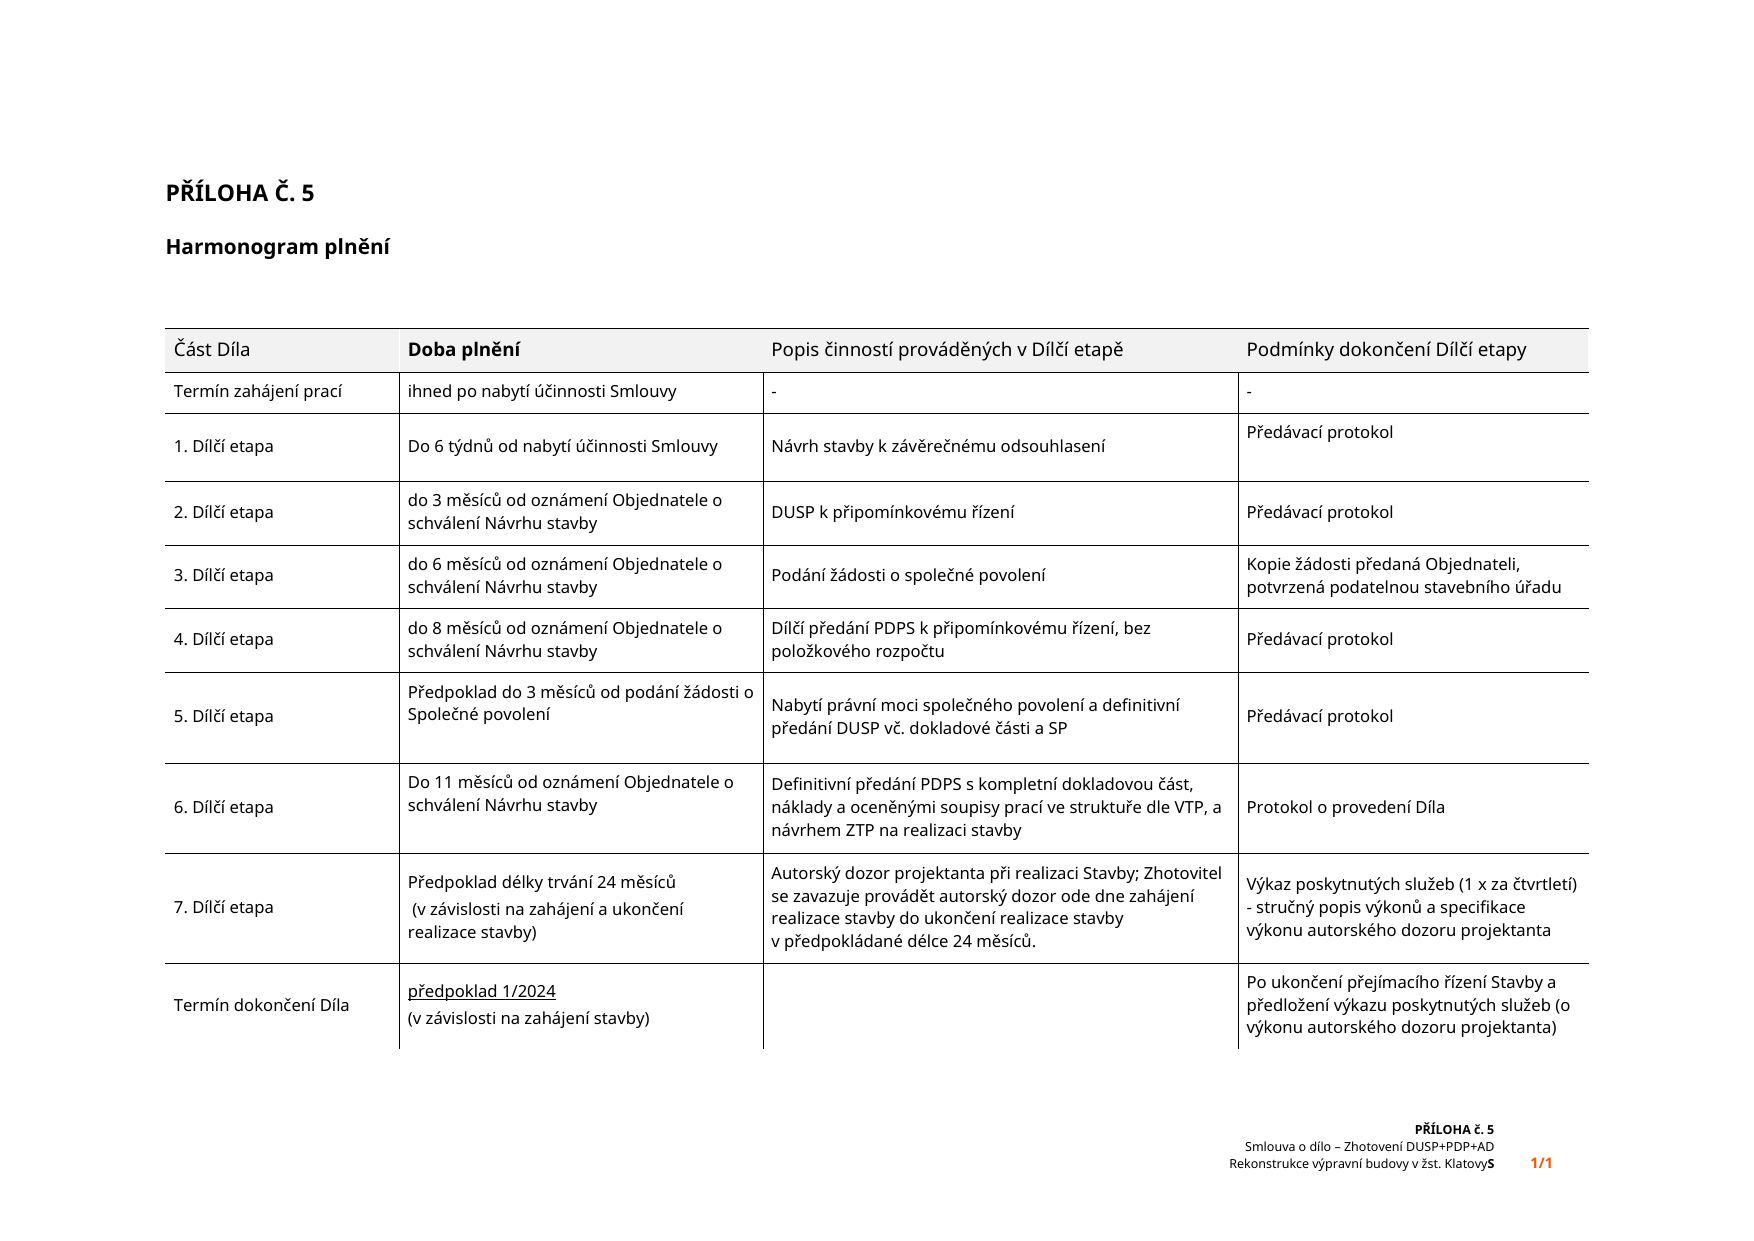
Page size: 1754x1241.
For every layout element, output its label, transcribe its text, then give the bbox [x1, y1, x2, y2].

table_header Popis činností prováděných v Dílčí etapě [763, 329, 1238, 372]
table_cell Předávací protokol [1239, 414, 1588, 481]
table_cell Autorský dozor projektanta při realizaci Stavby; Zhotovitel se zavazuje provádět autorský dozor ode dne zahájení realizace stavby do ukončení realizace stavby v předpokládané délce 24 měsíců. [764, 854, 1238, 962]
table_cell Předpoklad délky trvání 24 měsíců (v závislosti na zahájení a ukončení realizace stavby) [400, 854, 763, 962]
table_cell 7. Dílčí etapa [165, 854, 399, 962]
table_cell do 6 měsíců od oznámení Objednatele o schválení Návrhu stavby [400, 546, 763, 608]
table_cell 4. Dílčí etapa [165, 609, 399, 672]
table_cell Kopie žádosti předaná Objednateli, potvrzená podatelnou stavebního úřadu [1239, 546, 1588, 608]
table_cell Do 6 týdnů od nabytí účinnosti Smlouvy [400, 414, 763, 481]
table_cell 1. Dílčí etapa [165, 414, 399, 481]
table_cell Návrh stavby k závěrečnému odsouhlasení [764, 414, 1238, 481]
table_cell Podání žádosti o společné povolení [764, 546, 1238, 608]
table_cell Předpoklad do 3 měsíců od podání žádosti o Společné povolení [400, 673, 763, 763]
table_cell Dílčí předání PDPS k připomínkovému řízení, bez položkového rozpočtu [764, 609, 1238, 672]
table_cell Předávací protokol [1239, 609, 1588, 672]
table_cell DUSP k připomínkovému řízení [764, 482, 1238, 544]
table_cell - [1239, 373, 1588, 413]
table_cell Výkaz poskytnutých služeb (1 x za čtvrtletí) - stručný popis výkonů a specifikace výkonu autorského dozoru projektanta [1239, 854, 1588, 962]
text Příloha č. 5 [165, 177, 1588, 208]
table_header Doba plnění [400, 329, 763, 372]
table_cell 2. Dílčí etapa [165, 482, 399, 544]
table_cell 5. Dílčí etapa [165, 673, 399, 763]
table_cell Protokol o provedení Díla [1239, 764, 1588, 853]
table_cell Nabytí právní moci společného povolení a definitivní předání DUSP vč. dokladové části a SP [764, 673, 1238, 763]
table_cell Termín zahájení prací [165, 373, 399, 413]
table_cell 6. Dílčí etapa [165, 764, 399, 853]
table_cell předpoklad 1/2024 (v závislosti na zahájení stavby) [400, 964, 763, 1049]
table_cell Po ukončení přejímacího řízení Stavby a předložení výkazu poskytnutých služeb (o výkonu autorského dozoru projektanta) [1239, 964, 1588, 1049]
text Harmonogram plnění [165, 232, 1588, 261]
table_header Část Díla [165, 329, 399, 372]
table_cell do 3 měsíců od oznámení Objednatele o schválení Návrhu stavby [400, 482, 763, 544]
table_header Podmínky dokončení Dílčí etapy [1238, 329, 1588, 372]
table_cell - [764, 373, 1238, 413]
table_cell Definitivní předání PDPS s kompletní dokladovou část, náklady a oceněnými soupisy prací ve struktuře dle VTP, a návrhem ZTP na realizaci stavby [764, 764, 1238, 853]
table_cell ihned po nabytí účinnosti Smlouvy [400, 373, 763, 413]
table_cell Předávací protokol [1239, 673, 1588, 763]
table_cell Termín dokončení Díla [165, 964, 399, 1049]
table_cell Předávací protokol [1239, 482, 1588, 544]
table_cell [764, 964, 1238, 1049]
table_cell 3. Dílčí etapa [165, 546, 399, 608]
table_cell Do 11 měsíců od oznámení Objednatele o schválení Návrhu stavby [400, 764, 763, 853]
table_cell do 8 měsíců od oznámení Objednatele o schválení Návrhu stavby [400, 609, 763, 672]
